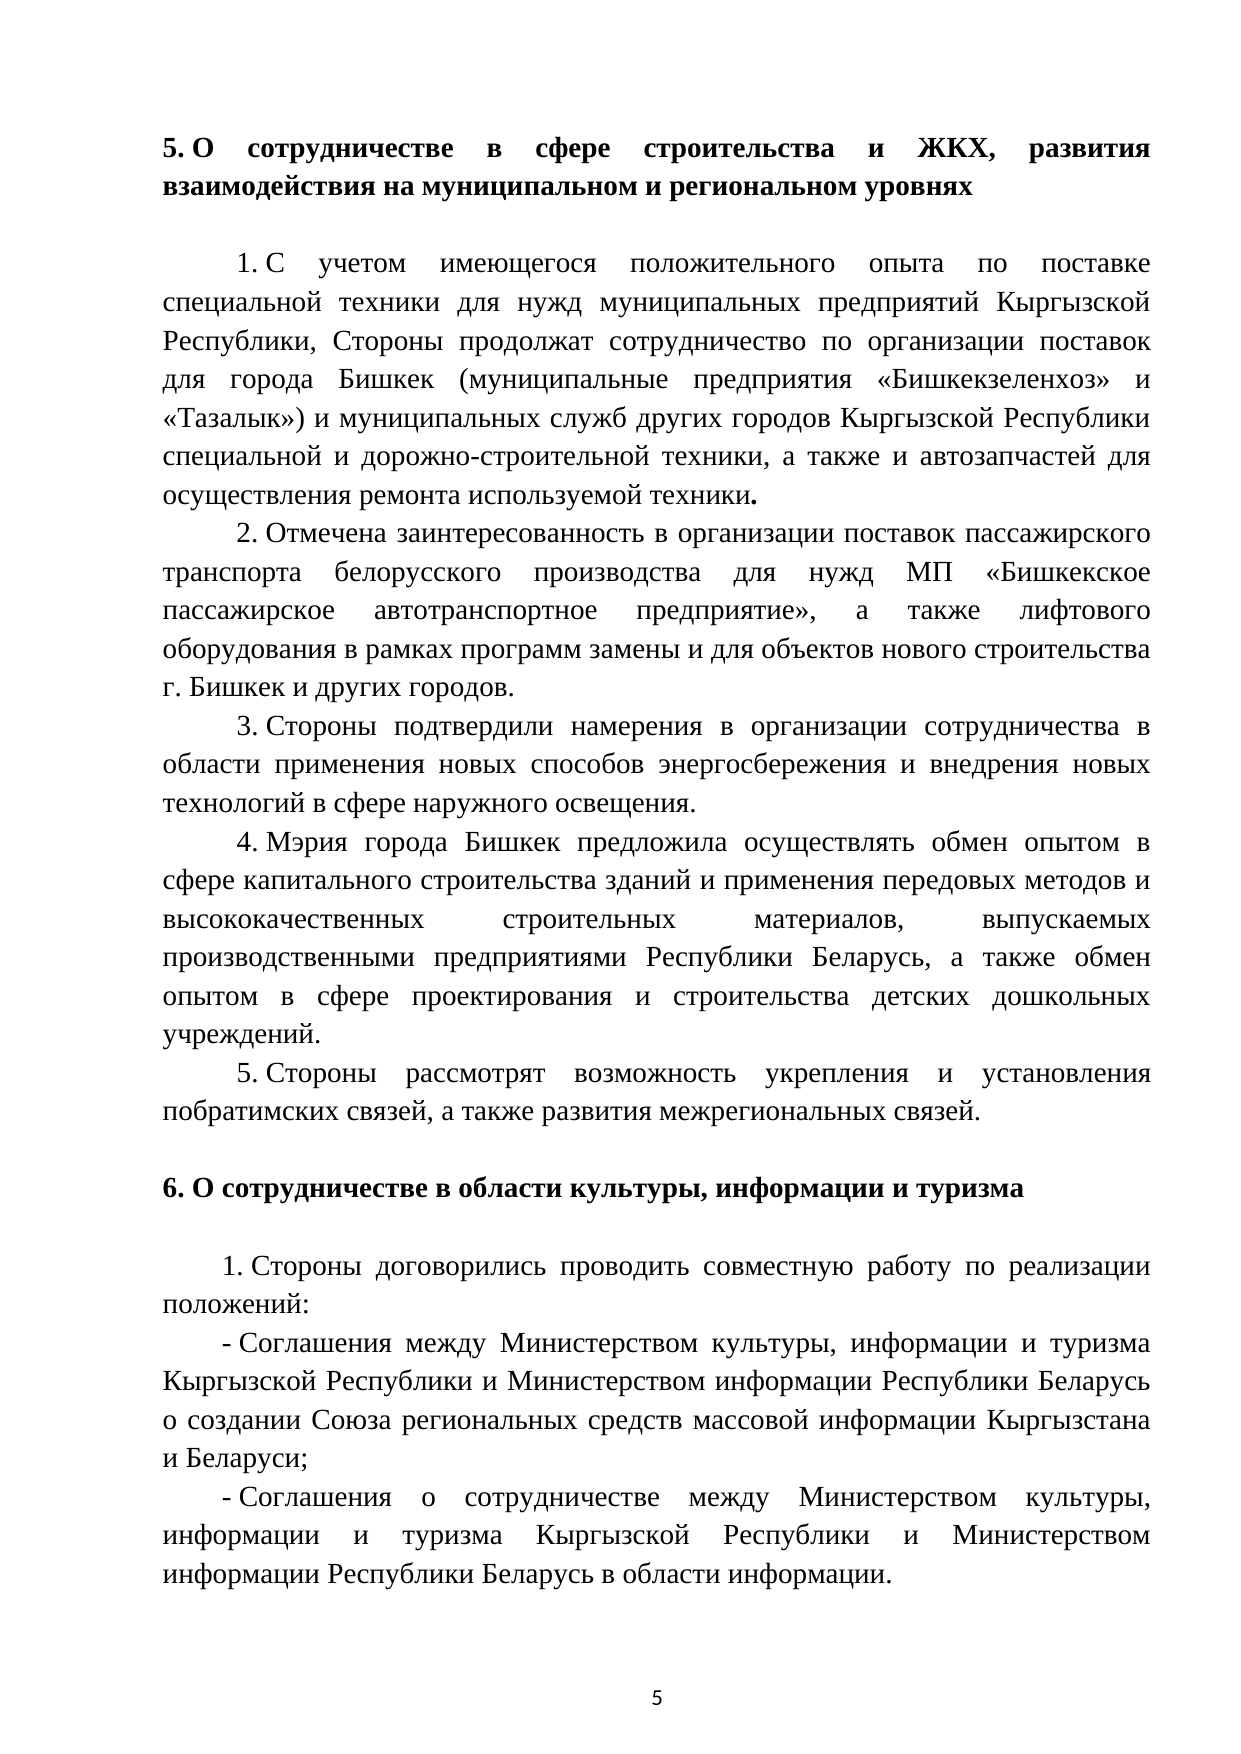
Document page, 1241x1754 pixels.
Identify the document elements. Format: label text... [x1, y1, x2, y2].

text 1. Стороны договорились проводить совместную работу по реализации положений: [162, 1248, 1152, 1320]
text 4. Мэрия города Бишкек предложила осуществлять обмен опытом в сфере капитального строительства зданий и применения передовых методов и высококачественных строительных материалов, выпускаемых производственными предприятиями Республики Беларусь, а также обмен опытом в сфере проектирования и строительства детских дошкольных учреждений. [162, 824, 1152, 1050]
text - Соглашения о сотрудничестве между Министерством культуры, информации и туризма Кыргызской Республики и Министерством информации Республики Беларусь в области информации. [162, 1479, 1152, 1589]
text 5. О сотрудничестве в сфере строительства и ЖКХ, развития взаимодействия на муниципальном и региональном уровнях [162, 130, 1152, 202]
text 2. Отмечена заинтересованность в организации поставок пассажирского транспорта белорусского производства для нужд МП «Бишкекское пассажирское автотранспортное предприятие», а также лифтового оборудования в рамках программ замены и для объектов нового строительства г. Бишкек и других городов. [162, 515, 1152, 703]
text 3. Стороны подтвердили намерения в организации сотрудничества в области применения новых способов энергосбережения и внедрения новых технологий в сфере наружного освещения. [162, 708, 1152, 819]
text 5. Стороны рассмотрят возможность укрепления и установления побратимских связей, а также развития межрегиональных связей. [162, 1055, 1152, 1127]
text 1. С учетом имеющегося положительного опыта по поставке специальной техники для нужд муниципальных предприятий Кыргызской Республики, Стороны продолжат сотрудничество по организации поставок для города Бишкек (муниципальные предприятия «Бишкекзеленхоз» и «Тазалык») и муниципальных служб других городов Кыргызской Республики специальной и дорожно-строительной техники, а также и автозапчастей для осуществления ремонта используемой техники. [162, 246, 1152, 510]
text - Соглашения между Министерством культуры, информации и туризма Кыргызской Республики и Министерством информации Республики Беларусь о создании Союза региональных средств массовой информации Кыргызстана и Беларуси; [162, 1325, 1152, 1474]
text 6. О сотрудничестве в области культуры, информации и туризма [162, 1171, 1152, 1204]
